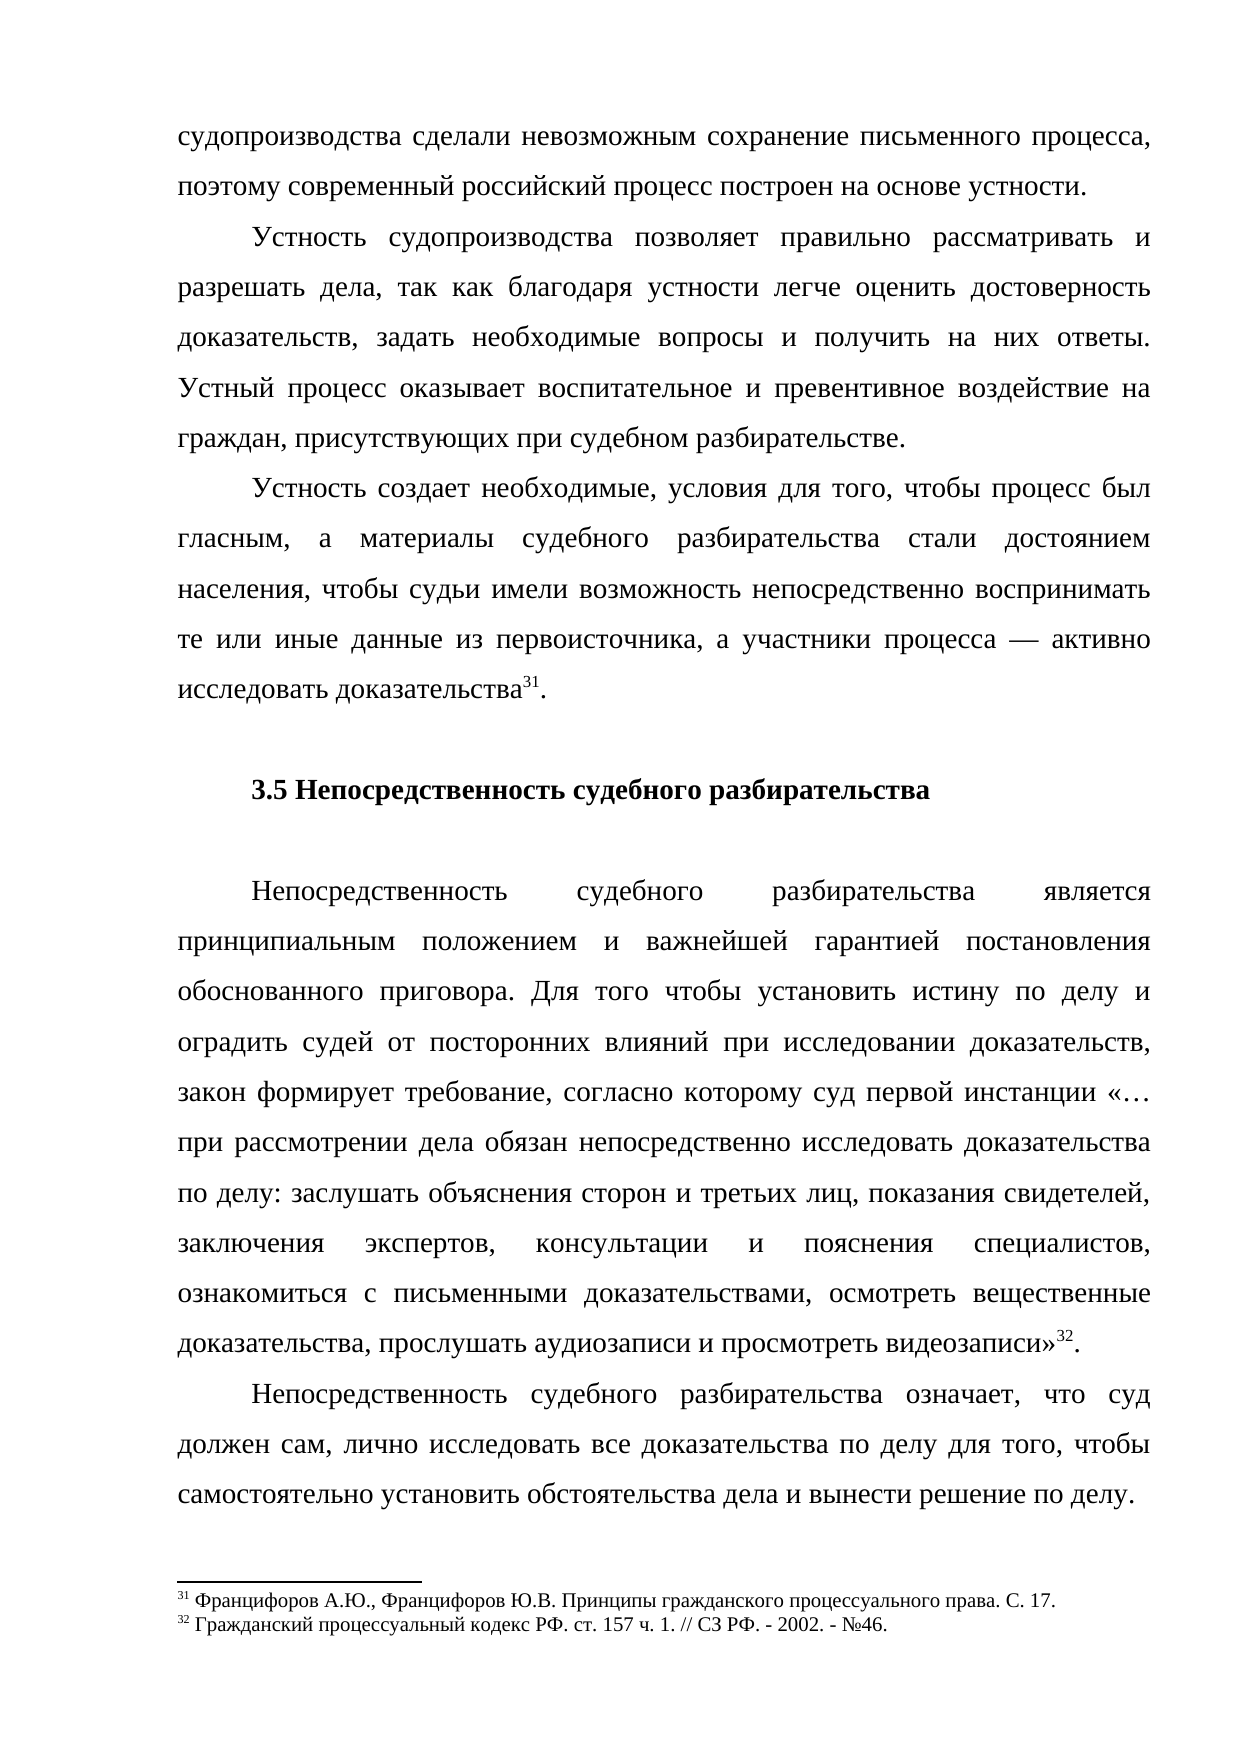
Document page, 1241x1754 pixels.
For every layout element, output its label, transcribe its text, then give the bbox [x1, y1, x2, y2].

text 3.5 Непосредственность судебного разбирательства [177, 772, 1152, 806]
text Непосредственность судебного разбирательства означает, что суд должен сам, лично исследовать все доказательства по делу для того, чтобы самостоятельно установить обстоятельства дела и вынести решение по делу. [177, 1376, 1152, 1510]
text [177, 118, 1152, 202]
text Непосредственность судебного разбирательства является принципиальным положением и важнейшей гарантией постановления обоснованного приговора. Для того чтобы установить истину по делу и оградить судей от посторонних влияний при исследовании доказательств, закон формирует требование, согласно которому суд первой инстанции «… при рассмотрении дела обязан непосредственно исследовать доказательства по делу: заслушать объяснения сторон и третьих лиц, показания свидетелей, заключения экспертов, консультации и пояснения специалистов, ознакомиться с письменными доказательствами, осмотреть вещественные доказательства, прослушать аудиозаписи и просмотреть видеозаписи». [177, 873, 1152, 1359]
text Устность создает необходимые, условия для того, чтобы процесс был гласным, а материалы судебного разбирательства стали достоянием населения, чтобы судьи имели возможность непосредственно воспринимать те или иные данные из первоисточника, а участники процесса — активно исследовать доказательства. [177, 470, 1152, 705]
text Устность судопроизводства позволяет правильно рассматривать и разрешать дела, так как благодаря устности легче оценить достоверность доказательств, задать необходимые вопросы и получить на них ответы. Устный процесс оказывает воспитательное и превентивное воздействие на граждан, присутствующих при судебном разбирательстве. [177, 219, 1152, 453]
